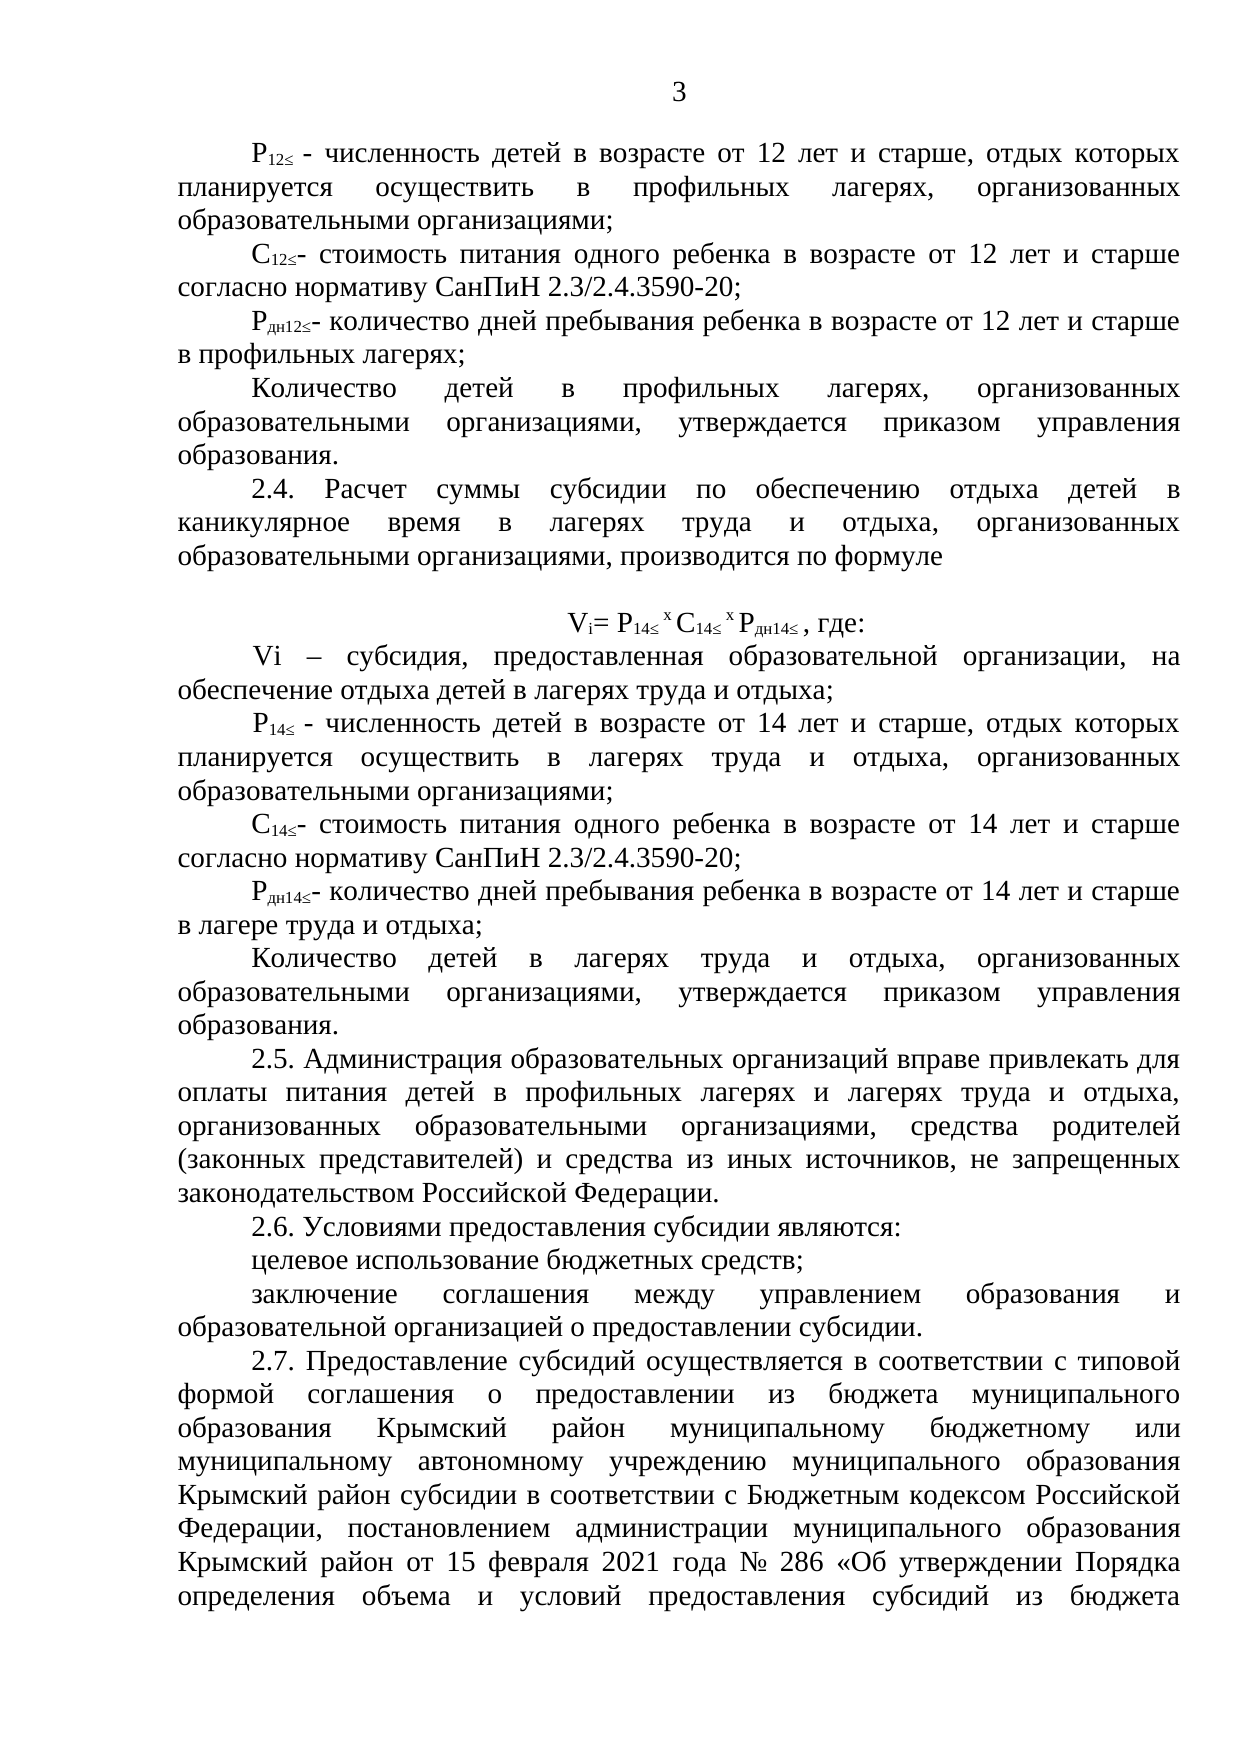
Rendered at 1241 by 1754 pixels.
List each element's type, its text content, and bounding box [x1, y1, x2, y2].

text Vi – субсидия, предоставленная образовательной организации, на обеспечение отдыха детей в лагерях труда и отдыха; [177, 638, 1181, 706]
text целевое использование бюджетных средств; [177, 1242, 1181, 1276]
text Количество детей в лагерях труда и отдыха, организованных образовательными организациями, утверждается приказом управления образования. [177, 940, 1181, 1041]
text 2.5. Администрация образовательных организаций вправе привлекать для оплаты питания детей в профильных лагерях и лагерях труда и отдыха, организованных образовательными организациями, средства родителей (законных представителей) и средства из иных источников, не запрещенных законодательством Российской Федерации. [177, 1041, 1181, 1209]
text С12≤- стоимость питания одного ребенка в возрасте от 12 лет и старше согласно нормативу СанПиН 2.3/2.4.3590-20; [177, 236, 1181, 303]
text Vi= Р14≤ х С14≤ х Рдн14≤ , где: [177, 605, 1181, 638]
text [177, 1343, 1181, 1611]
text С14≤- стоимость питания одного ребенка в возрасте от 14 лет и старше согласно нормативу СанПиН 2.3/2.4.3590-20; [177, 806, 1181, 873]
text Количество детей в профильных лагерях, организованных образовательными организациями, утверждается приказом управления образования. [177, 370, 1181, 471]
text заключение соглашения между управлением образования и образовательной организацией о предоставлении субсидии. [177, 1276, 1181, 1343]
text Рдн12≤- количество дней пребывания ребенка в возрасте от 12 лет и старше в профильных лагерях; [177, 303, 1181, 370]
text 2.6. Условиями предоставления субсидии являются: [177, 1209, 1181, 1242]
text Р12≤ - численность детей в возрасте от 12 лет и старше, отдых которых планируется осуществить в профильных лагерях, организованных образовательными организациями; [177, 135, 1181, 236]
text 2.4. Расчет суммы субсидии по обеспечению отдыха детей в каникулярное время в лагерях труда и отдыха, организованных образовательными организациями, производится по формуле [177, 471, 1181, 571]
text Рдн14≤- количество дней пребывания ребенка в возрасте от 14 лет и старше в лагере труда и отдыха; [177, 873, 1181, 940]
text Р14≤ - численность детей в возрасте от 14 лет и старше, отдых которых планируется осуществить в лагерях труда и отдыха, организованных образовательными организациями; [177, 706, 1181, 806]
